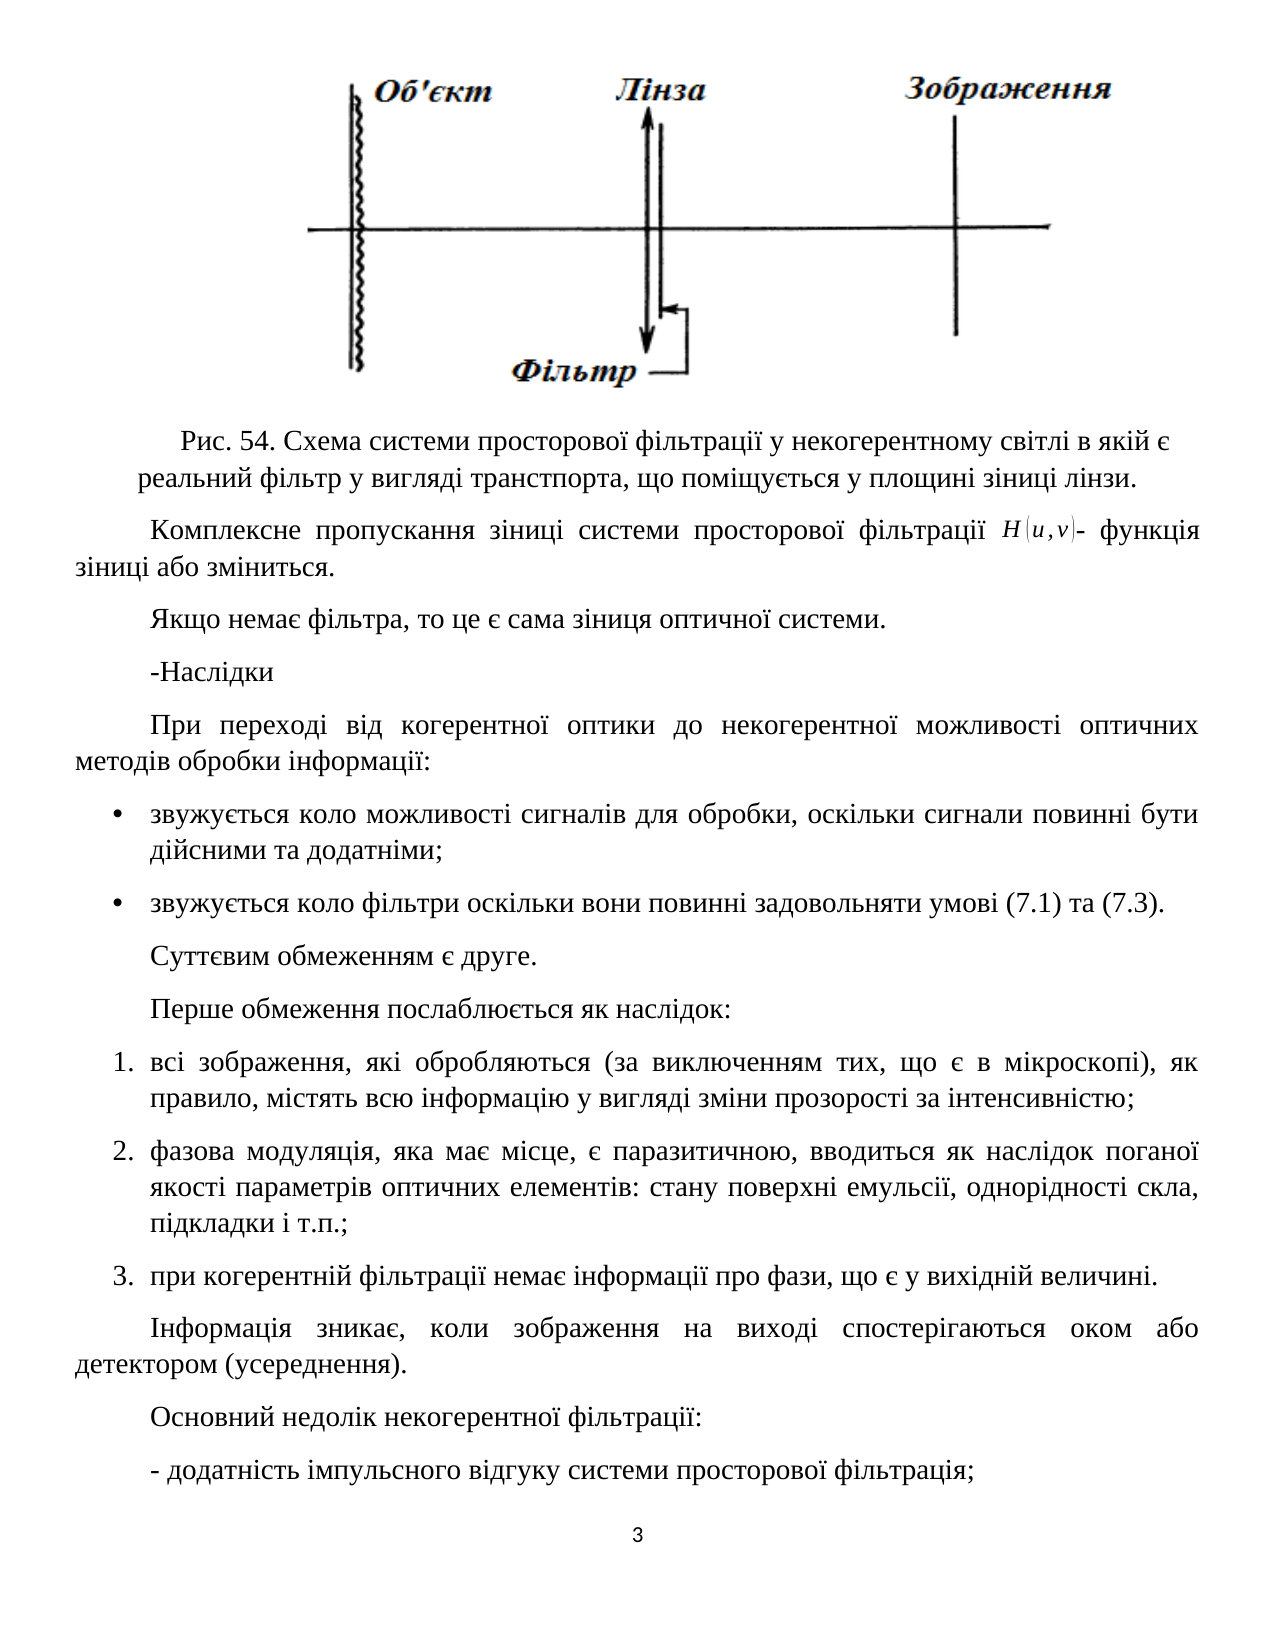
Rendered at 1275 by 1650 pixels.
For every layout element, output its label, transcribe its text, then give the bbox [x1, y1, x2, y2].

text -Наслідки [75, 654, 1200, 688]
list всі зображення, які обробляються (за виключенням тих, що є в мікроскопі), як правило, містять всю інформацію у вигляді зміни прозорості за інтенсивністю; [112, 1044, 1200, 1113]
list звужується коло можливості сигналів для обробки, оскільки сигнали повинні бути дійсними та додатніми; [112, 796, 1200, 866]
list звужується коло фільтри оскільки вони повинні задовольняти умові (7.1) та (7.3). [112, 885, 1200, 919]
picture [207, 75, 1143, 405]
text Перше обмеження послаблюється як наслідок: [75, 991, 1200, 1024]
text - додатність імпульсного відгуку системи просторової фільтрація; [75, 1452, 1200, 1486]
text Основний недолік некогерентної фільтрації: [75, 1399, 1200, 1433]
text Рис. 54. Схема системи просторової фільтрації у некогерентному світлі в якій є реальний фільтр у вигляді транстпорта, що поміщується у площині зіниці лінзи. [75, 423, 1200, 493]
text Інформація зникає, коли зображення на виході спостерігаються оком або детектором (усереднення). [75, 1311, 1200, 1380]
text При переході від когерентної оптики до некогерентної можливості оптичних методів обробки інформації: [75, 707, 1200, 777]
list фазова модуляція, яка має місце, є паразитичною, вводиться як наслідок поганої якості параметрів оптичних елементів: стану поверхні емульсії, однорідності скла, підкладки і т.п.; [112, 1133, 1200, 1238]
list при когерентній фільтрації немає інформації про фази, що є у вихідній величині. [112, 1258, 1200, 1291]
text Суттєвим обмеженням є друге. [75, 938, 1200, 972]
text Комплексне пропускання зіниці системи просторової фільтрації - функція зіниці або зміниться. [75, 512, 1200, 582]
text Якщо немає фільтра, то це є сама зіниця оптичної системи. [75, 601, 1200, 635]
